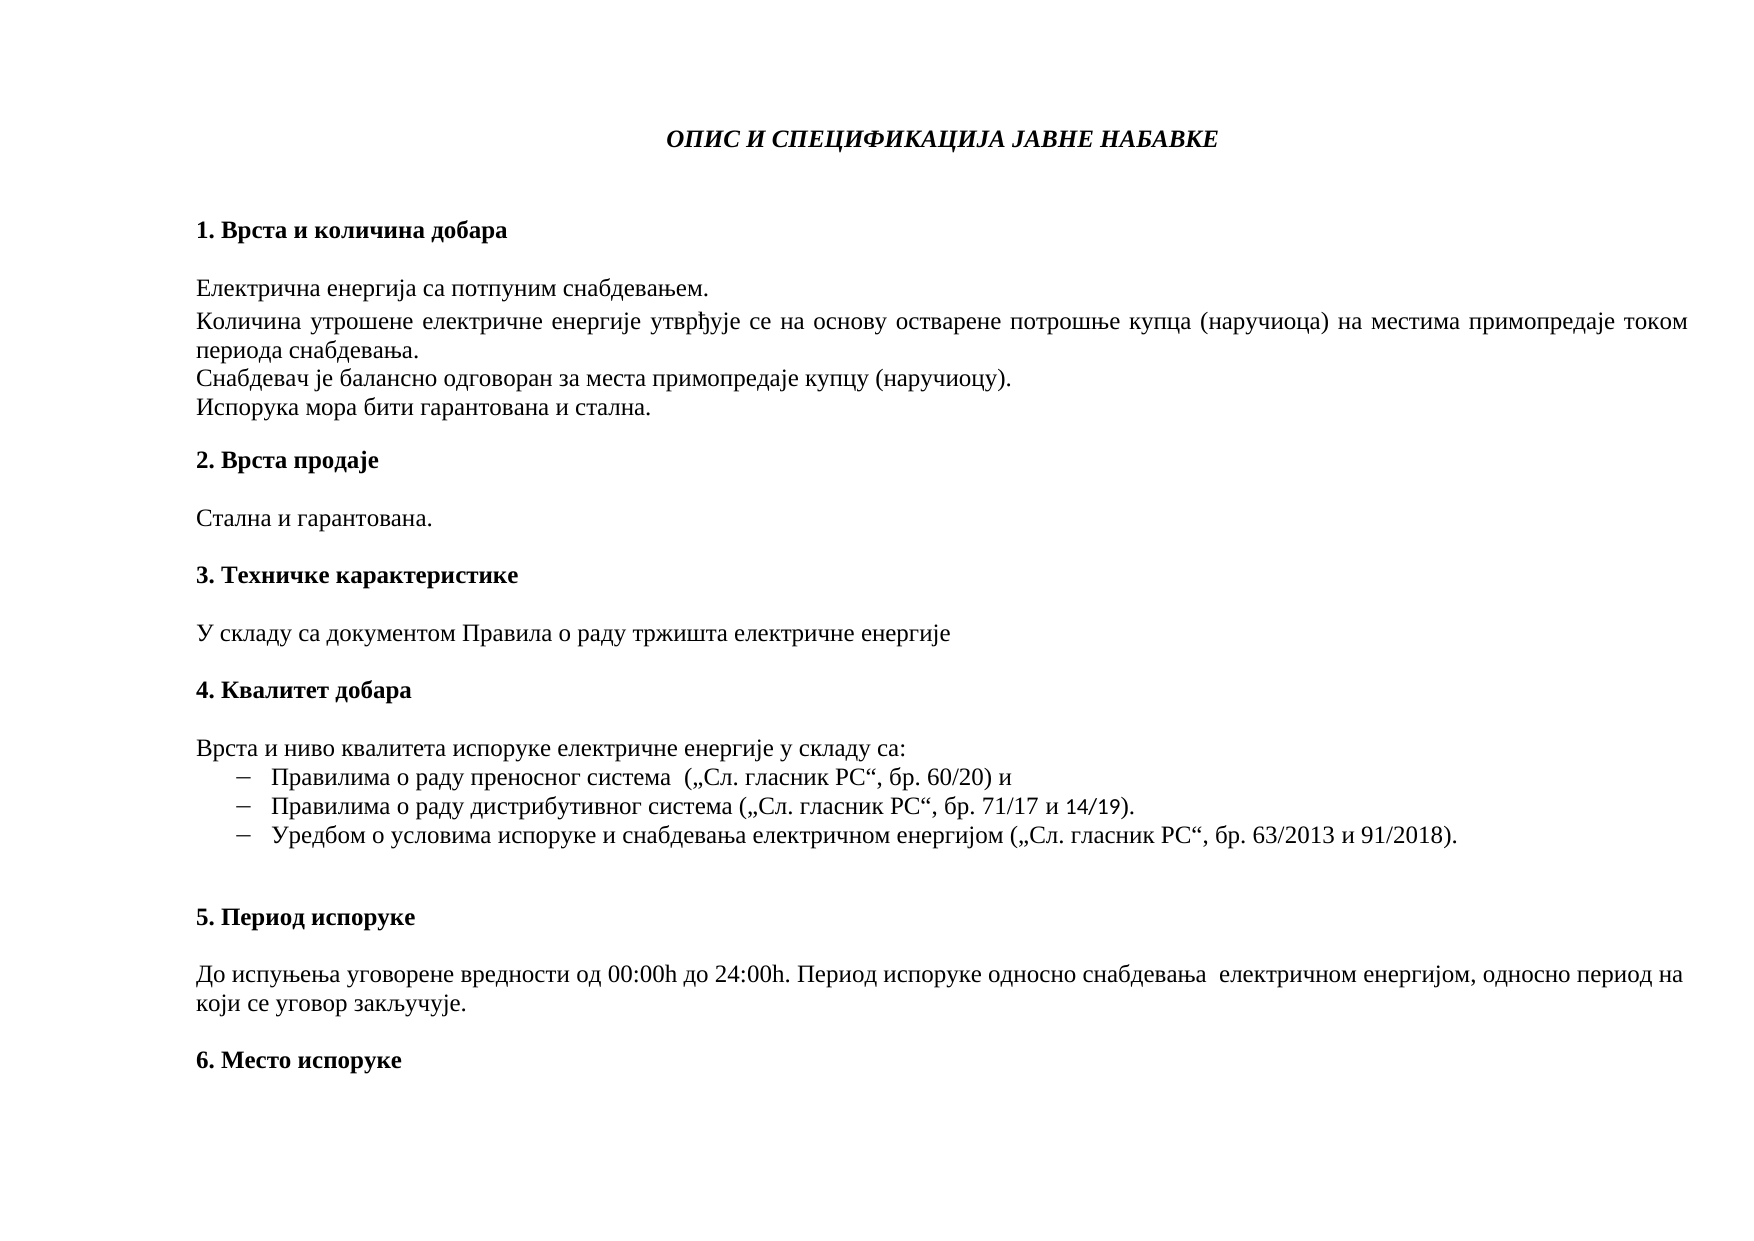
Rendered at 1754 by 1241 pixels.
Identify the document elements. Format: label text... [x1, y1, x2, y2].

text 5. Период испоруке [196, 902, 1689, 930]
text ОПИС И СПЕЦИФИКАЦИЈА ЈАВНЕ НАБАВКЕ [196, 124, 1689, 153]
text 4. Квалитет добара [196, 675, 1689, 704]
text До испуњења уговорене вредности од 00:00h до 24:00h. Период испоруке односно снабдeвања eлектричном енергијом, односно период на који се уговор закључује. [196, 959, 1689, 1017]
text Снабдевач је балансно одговоран за места примопредаје купцу (наручиоцу). [196, 363, 1689, 392]
list Правилима о раду преносног система („Сл. гласник РС“, бр. 60/20) и [233, 762, 1689, 791]
text 2. Врста продаје [196, 445, 1689, 474]
text 6. Место испоруке [196, 1045, 1689, 1074]
text Електрична енергија са потпуним снабдевањем. [196, 273, 1689, 302]
text 1. Врста и количина добара [196, 215, 1689, 244]
text Стална и гарантована. [196, 503, 1689, 532]
text 3. Техничке карактеристике [196, 560, 1689, 589]
list Правилима о раду дистрибутивног система („Сл. гласник РС“, бр. 71/17 и 14/19). [233, 791, 1689, 820]
list Уредбом о условима испоруке и снабдевања електричном енергијом („Сл. гласник РС“, бр. 63/2013 и 91/2018). [233, 820, 1689, 849]
text Испорука мора бити гарантована и стална. [196, 392, 1689, 421]
text У складу са документом Правила о раду тржишта електричне енергије [196, 618, 1689, 647]
text Количина утрошене електричне енергије утврђује се на основу остварене потрошње купца (наручиоца) на местима примопредаје током периода снабдевања. [196, 306, 1689, 363]
text Врста и ниво квалитета испоруке електричне енергије у складу са: [196, 733, 1689, 762]
